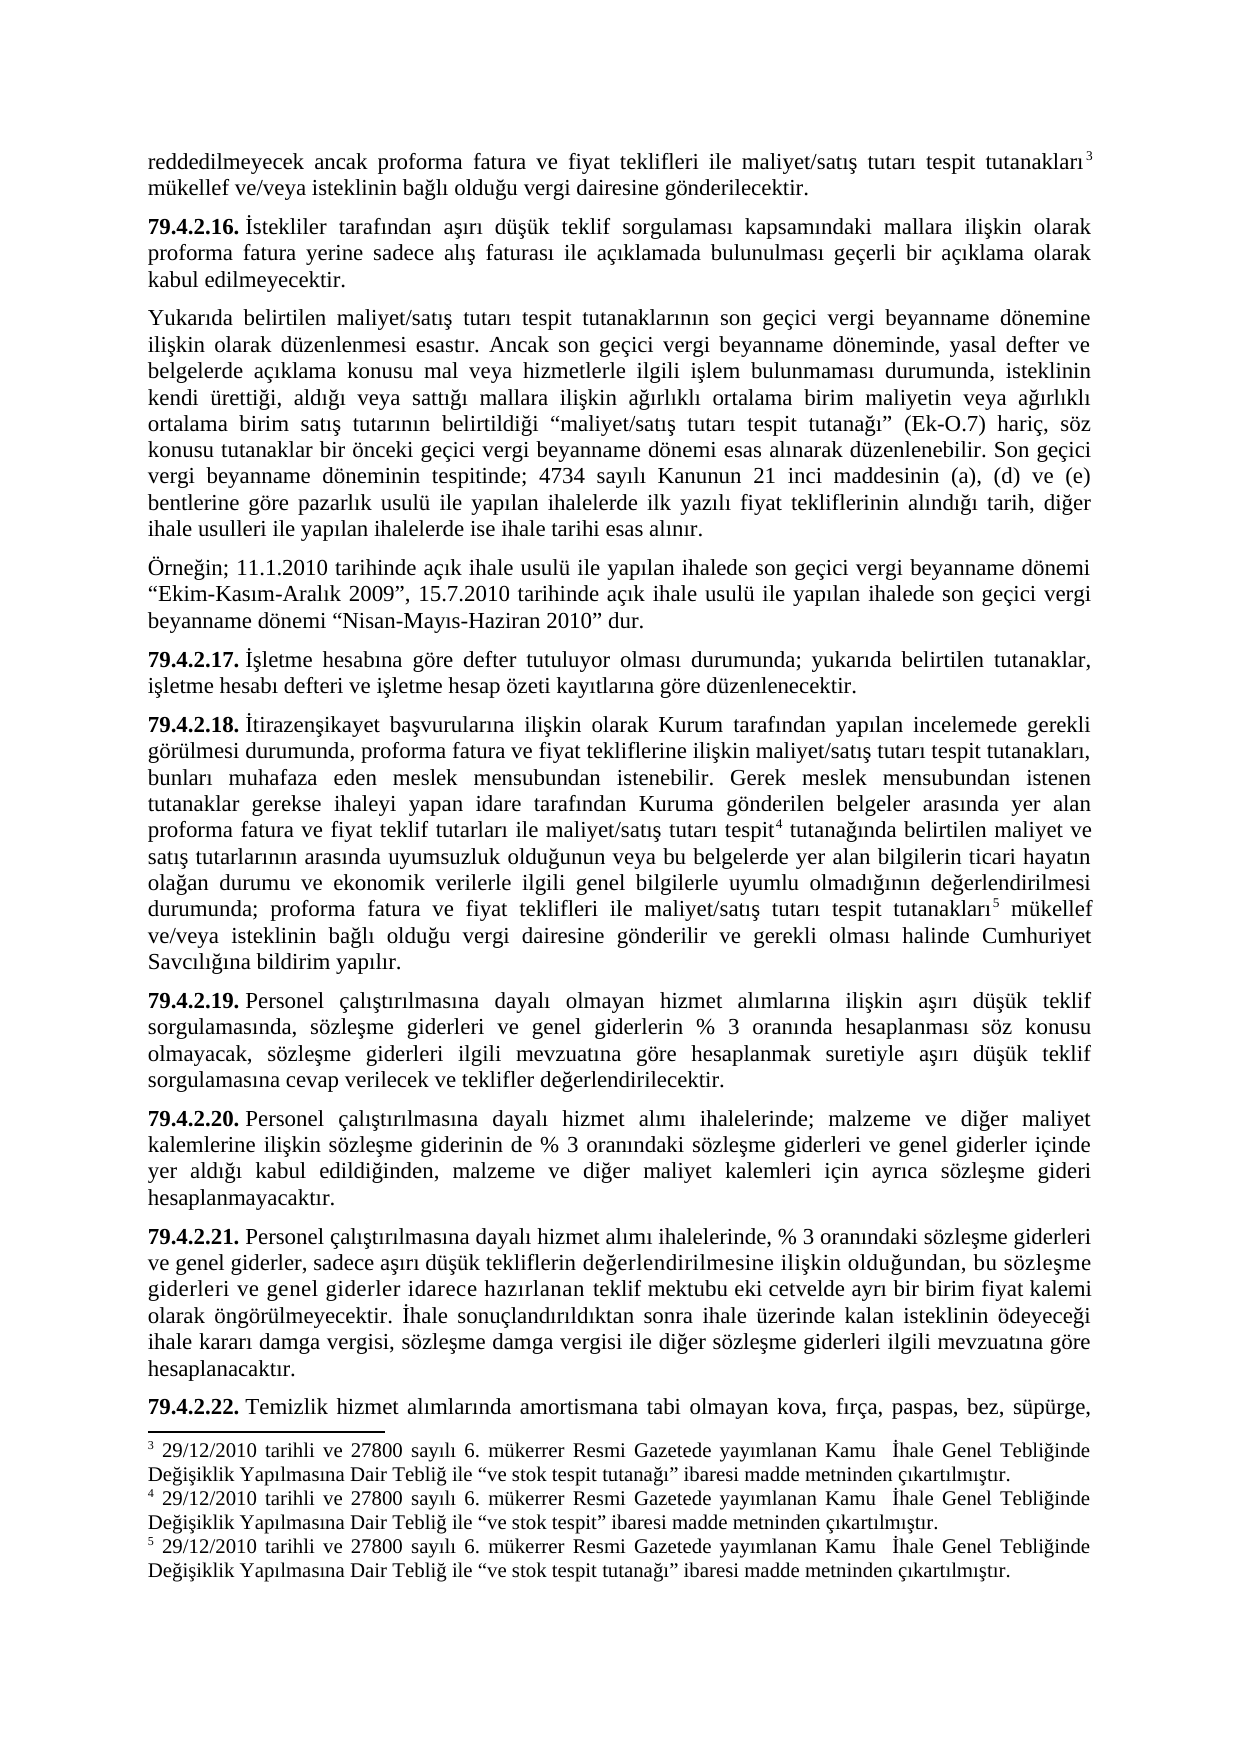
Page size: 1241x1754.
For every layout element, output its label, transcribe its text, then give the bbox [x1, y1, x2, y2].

text 79.4.2.21. Personel çalıştırılmasına dayalı hizmet alımı ihalelerinde, % 3 oranındaki sözleşme giderleri ve genel giderler, sadece aşırı düşük tekliflerin değerlendirilmesine ilişkin olduğundan, bu sözleşme giderleri ve genel giderler idarece hazırlanan teklif mektubu eki cetvelde ayrı bir birim fiyat kalemi olarak öngörülmeyecektir. İhale sonuçlandırıldıktan sonra ihale üzerinde kalan isteklinin ödeyeceği ihale kararı damga vergisi, sözleşme damga vergisi ile diğer sözleşme giderleri ilgili mevzuatına göre hesaplanacaktır. [148, 1223, 1092, 1381]
text 79.4.2.17. İşletme hesabına göre defter tutuluyor olması durumunda; yukarıda belirtilen tutanaklar, işletme hesabı defteri ve işletme hesap özeti kayıtlarına göre düzenlenecektir. [148, 646, 1092, 698]
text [148, 148, 1092, 200]
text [148, 1393, 1092, 1420]
text 79.4.2.20. Personel çalıştırılmasına dayalı hizmet alımı ihalelerinde; malzeme ve diğer maliyet kalemlerine ilişkin sözleşme giderinin de % 3 oranındaki sözleşme giderleri ve genel giderler içinde yer aldığı kabul edildiğinden, malzeme ve diğer maliyet kalemleri için ayrıca sözleşme gideri hesaplanmayacaktır. [148, 1105, 1092, 1210]
text 79.4.2.16. İstekliler tarafından aşırı düşük teklif sorgulaması kapsamındaki mallara ilişkin olarak proforma fatura yerine sadece alış faturası ile açıklamada bulunulması geçerli bir açıklama olarak kabul edilmeyecektir. [148, 213, 1092, 292]
text Yukarıda belirtilen maliyet/satış tutarı tespit tutanaklarının son geçici vergi beyanname dönemine ilişkin olarak düzenlenmesi esastır. Ancak son geçici vergi beyanname döneminde, yasal defter ve belgelerde açıklama konusu mal veya hizmetlerle ilgili işlem bulunmaması durumunda, isteklinin kendi ürettiği, aldığı veya sattığı mallara ilişkin ağırlıklı ortalama birim maliyetin veya ağırlıklı ortalama birim satış tutarının belirtildiği “maliyet/satış tutarı tespit tutanağı” (Ek-O.7) hariç, söz konusu tutanaklar bir önceki geçici vergi beyanname dönemi esas alınarak düzenlenebilir. Son geçici vergi beyanname döneminin tespitinde; 4734 sayılı Kanunun 21 inci maddesinin (a), (d) ve (e) bentlerine göre pazarlık usulü ile yapılan ihalelerde ilk yazılı fiyat tekliflerinin alındığı tarih, diğer ihale usulleri ile yapılan ihalelerde ise ihale tarihi esas alınır. [148, 304, 1092, 542]
text 79.4.2.19. Personel çalıştırılmasına dayalı olmayan hizmet alımlarına ilişkin aşırı düşük teklif sorgulamasında, sözleşme giderleri ve genel giderlerin % 3 oranında hesaplanması söz konusu olmayacak, sözleşme giderleri ilgili mevzuatına göre hesaplanmak suretiyle aşırı düşük teklif sorgulamasına cevap verilecek ve teklifler değerlendirilecektir. [148, 987, 1092, 1092]
text Örneğin; 11.1.2010 tarihinde açık ihale usulü ile yapılan ihalede son geçici vergi beyanname dönemi “Ekim-Kasım-Aralık 2009”, 15.7.2010 tarihinde açık ihale usulü ile yapılan ihalede son geçici vergi beyanname dönemi “Nisan-Mayıs-Haziran 2010” dur. [148, 554, 1092, 633]
text 79.4.2.18. İtirazenşikayet başvurularına ilişkin olarak Kurum tarafından yapılan incelemede gerekli görülmesi durumunda, proforma fatura ve fiyat tekliflerine ilişkin maliyet/satış tutarı tespit tutanakları, bunları muhafaza eden meslek mensubundan istenebilir. Gerek meslek mensubundan istenen tutanaklar gerekse ihaleyi yapan idare tarafından Kuruma gönderilen belgeler arasında yer alan proforma fatura ve fiyat teklif tutarları ile maliyet/satış tutarı tespit tutanağında belirtilen maliyet ve satış tutarlarının arasında uyumsuzluk olduğunun veya bu belgelerde yer alan bilgilerin ticari hayatın olağan durumu ve ekonomik verilerle ilgili genel bilgilerle uyumlu olmadığının değerlendirilmesi durumunda; proforma fatura ve fiyat teklifleri ile maliyet/satış tutarı tespit tutanakları mükellef ve/veya isteklinin bağlı olduğu vergi dairesine gönderilir ve gerekli olması halinde Cumhuriyet Savcılığına bildirim yapılır. [148, 711, 1092, 974]
